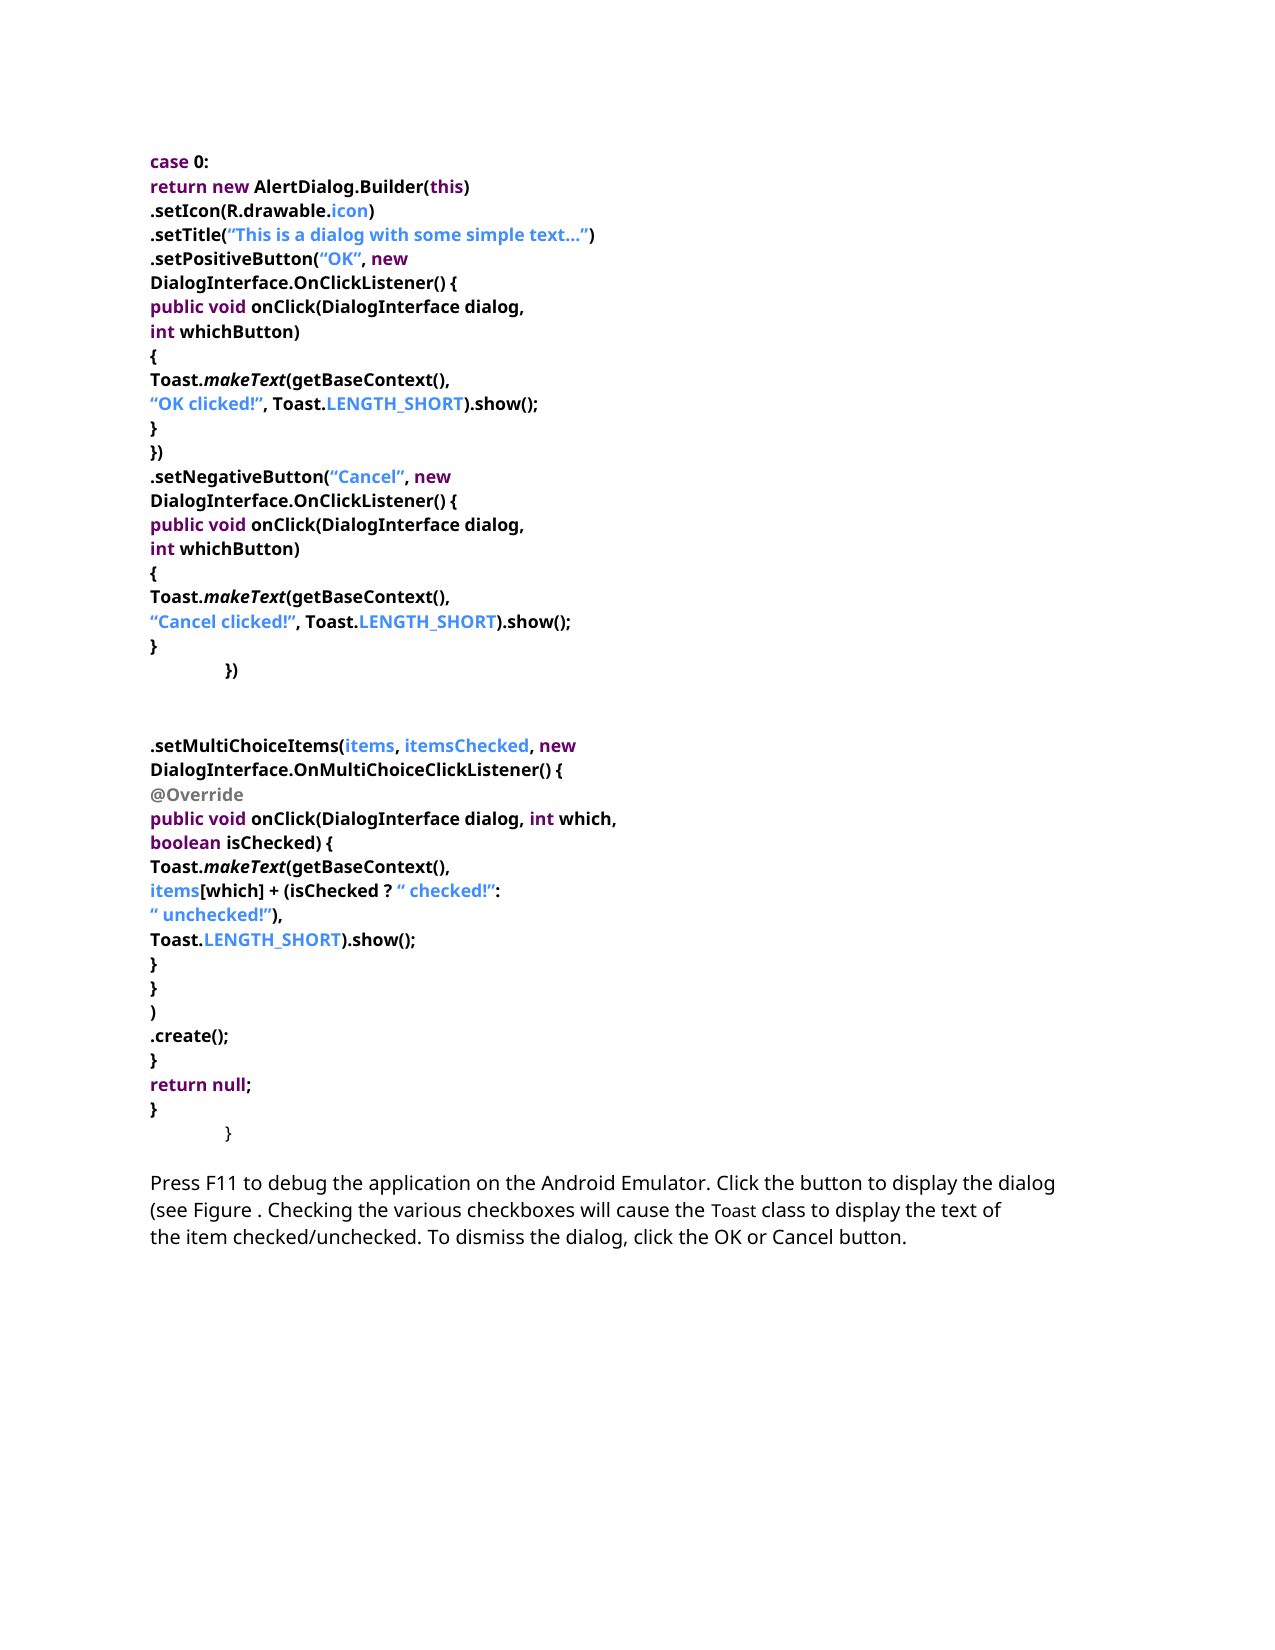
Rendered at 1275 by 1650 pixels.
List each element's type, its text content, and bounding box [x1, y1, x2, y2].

text .setPositiveButton(“OK”, new [150, 247, 1125, 271]
text @Override [150, 782, 1125, 806]
text Toast.makeText(getBaseContext(), [150, 367, 1125, 392]
text return new AlertDialog.Builder(this) [150, 174, 1125, 198]
text “ unchecked!”), [150, 903, 1125, 927]
list } [225, 1120, 1125, 1144]
text (see Figure . Checking the various checkboxes will cause the Toast class to display the text of [150, 1196, 1125, 1223]
text public void onClick(DialogInterface dialog, [150, 295, 1125, 319]
text “Cancel clicked!”, Toast.LENGTH_SHORT).show(); [150, 609, 1125, 633]
text .setTitle(“This is a dialog with some simple text...”) [150, 222, 1125, 247]
list }) [225, 657, 1125, 682]
text int whichButton) [150, 537, 1125, 561]
text .setMultiChoiceItems(items, itemsChecked, new [150, 734, 1125, 758]
text return null; [150, 1072, 1125, 1096]
text Press F11 to debug the application on the Android Emulator. Click the button to display the dialog [150, 1169, 1125, 1196]
text Toast.LENGTH_SHORT).show(); [150, 927, 1125, 951]
text } [150, 1096, 1125, 1120]
text DialogInterface.OnClickListener() { [150, 488, 1125, 512]
text “OK clicked!”, Toast.LENGTH_SHORT).show(); [150, 392, 1125, 416]
text { [150, 561, 1125, 585]
text public void onClick(DialogInterface dialog, int which, [150, 806, 1125, 830]
text items[which] + (isChecked ? “ checked!”: [150, 879, 1125, 903]
text .setIcon(R.drawable.icon) [150, 198, 1125, 222]
text Toast.makeText(getBaseContext(), [150, 854, 1125, 879]
text case 0: [150, 150, 1125, 174]
text ) [150, 999, 1125, 1024]
text } [150, 951, 1125, 975]
text boolean isChecked) { [150, 830, 1125, 854]
text the item checked/unchecked. To dismiss the dialog, click the OK or Cancel button. [150, 1223, 1125, 1250]
text public void onClick(DialogInterface dialog, [150, 512, 1125, 537]
text DialogInterface.OnMultiChoiceClickListener() { [150, 758, 1125, 782]
text } [150, 633, 1125, 657]
text } [150, 416, 1125, 440]
text } [150, 1048, 1125, 1072]
text DialogInterface.OnClickListener() { [150, 271, 1125, 295]
text .setNegativeButton(“Cancel”, new [150, 464, 1125, 488]
text } [150, 975, 1125, 999]
text .create(); [150, 1024, 1125, 1048]
text Toast.makeText(getBaseContext(), [150, 585, 1125, 609]
text { [150, 343, 1125, 367]
text }) [150, 440, 1125, 464]
text int whichButton) [150, 319, 1125, 343]
